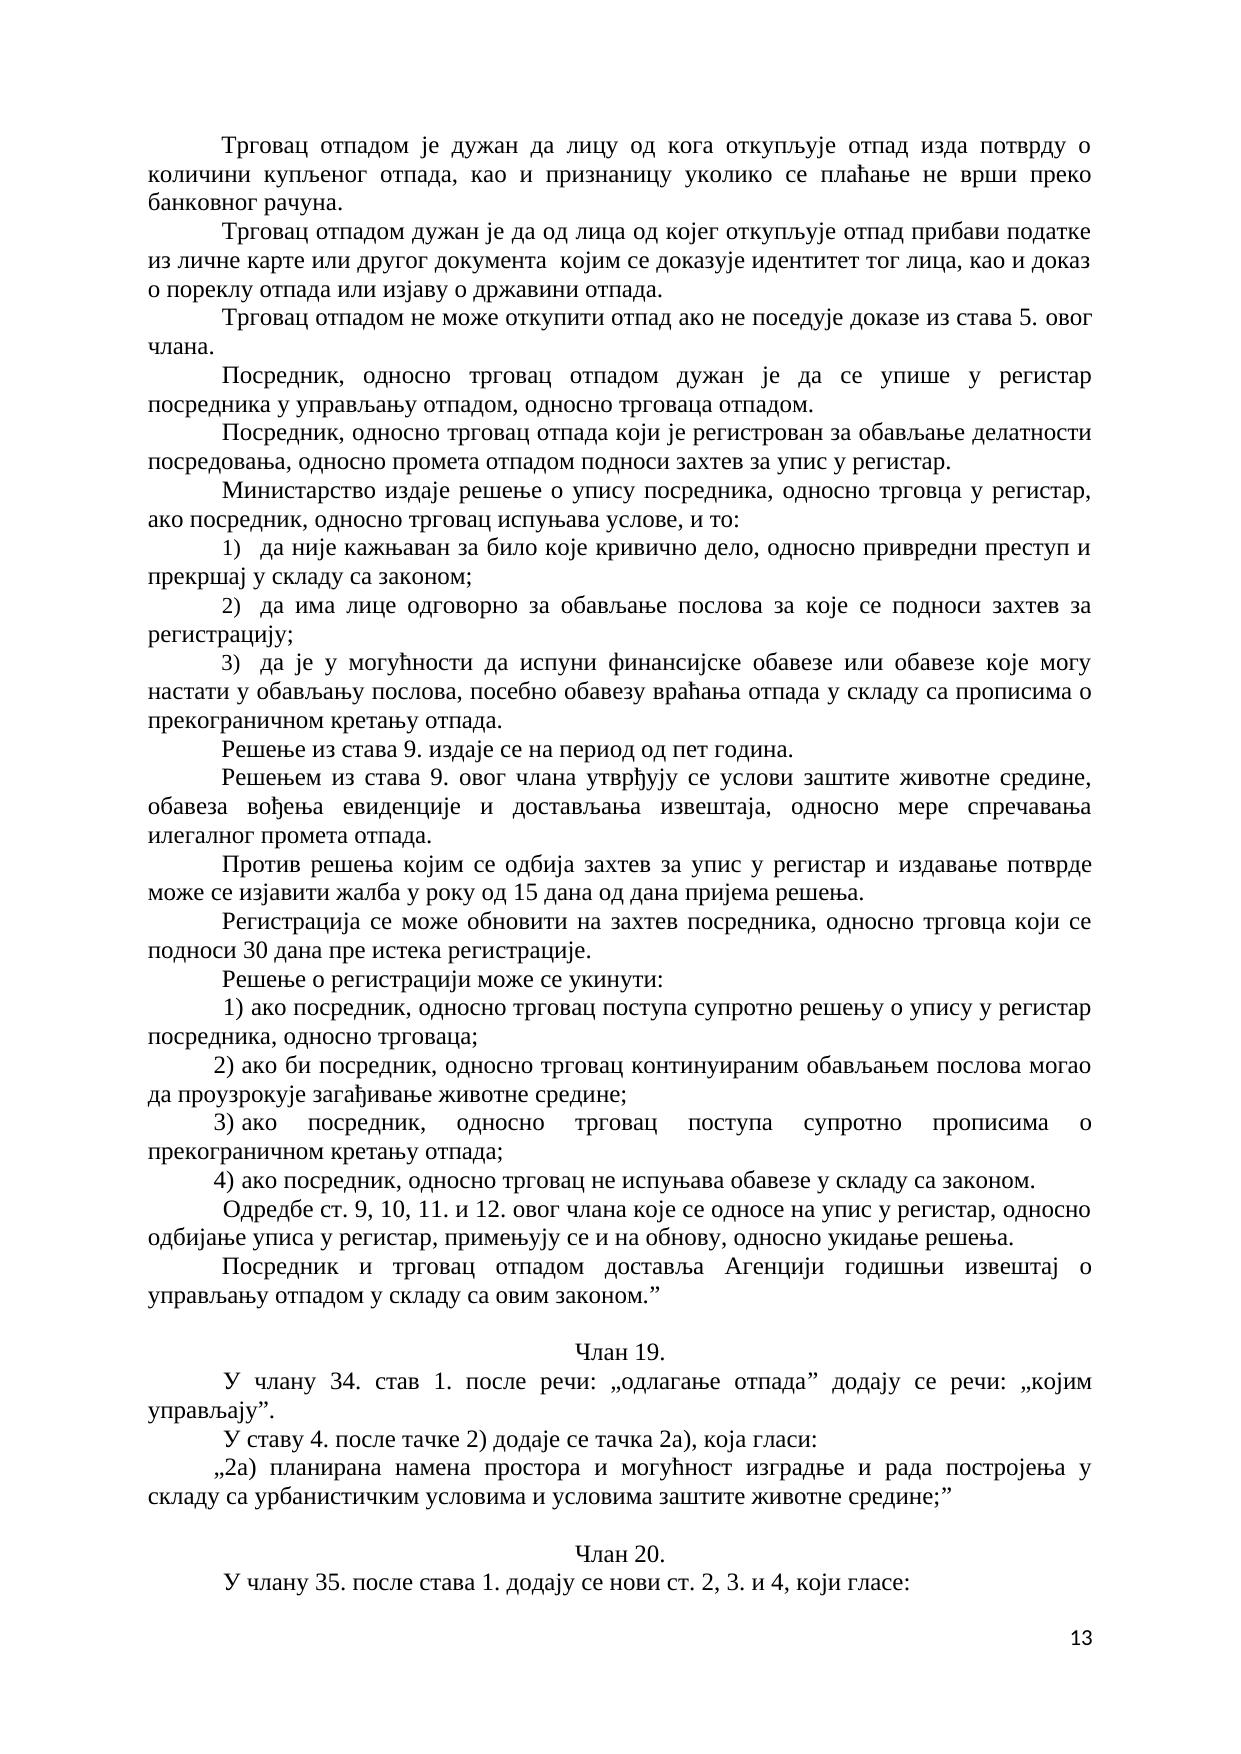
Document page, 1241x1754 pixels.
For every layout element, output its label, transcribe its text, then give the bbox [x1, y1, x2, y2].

text Решење из става 9. издаје се на период од пет година. [148, 734, 1092, 762]
text У члану 35. после става 1. додају се нови ст. 2, 3. и 4, који гласе: [148, 1567, 1092, 1596]
text Посредник и трговац отпадом доставља Агенцији годишњи извештај о управљању отпадом у складу са овим законом.” [148, 1251, 1092, 1309]
text Против решења којим се одбија захтев за упис у регистар и издавање потврде може се изјавити жалба у року од 15 дана од дана пријема решења. [148, 849, 1092, 906]
text Решење о регистрацији може се укинути: [148, 964, 1092, 992]
list да је у могућности да испуни финансијске обавезе или обавезе које могу настати у обављању послова, посебно обавезу враћања отпада у складу са прописима о прекограничном кретању отпада. [148, 647, 1092, 734]
text Посредник, односно трговац отпадом дужан је да се упише у регистар посредника у управљању отпадом, односно трговаца отпадом. [148, 360, 1092, 417]
text Члан 19. [148, 1337, 1092, 1366]
text „2а) планирана намена простора и могућност изградње и рада постројења у складу са урбанистичким условима и условима заштите животне средине;” [148, 1452, 1092, 1510]
text Одредбе ст. 9, 10, 11. и 12. овог члана које се односе на упис у регистар, односно одбијање уписа у регистар, примењују се и на обнову, односно укидање решења. [148, 1194, 1092, 1251]
text У члану 34. став 1. после речи: „одлагање отпада” додају се речи: „којим управљају”. [148, 1366, 1092, 1424]
list ако би посредник, односно трговац континуираним обављањем послова могао да проузрокује загађивање животне средине; [148, 1050, 1092, 1107]
list ако посредник, односно трговац не испуњава обавезе у складу са законом. [148, 1165, 1092, 1194]
list да није кажњаван за било које кривично дело, односно привредни преступ и прекршај у складу са законом; [148, 532, 1092, 590]
list У ставу 4. после тачке 2) додаје се тачка 2а), која гласи: [148, 1424, 1092, 1452]
list ако посредник, односно трговац поступа супротно решењу о упису у регистар посредника, односно трговаца; [148, 992, 1092, 1050]
text Трговац отпадом је дужан да лицу од кога откупљује отпад изда потврду о количини купљеног отпада, као и признаницу уколико се плаћање не врши преко банковног рачуна. [148, 130, 1092, 216]
text Посредник, односно трговац отпада који је регистрован за обављање делатности посредовања, односно промета отпадом подноси захтев за упис у регистар. [148, 417, 1092, 475]
text Регистрација се може обновити на захтев посредника, односно трговца који се подноси 30 дана пре истека регистрације. [148, 906, 1092, 964]
text Трговац отпадом не може откупити отпад ако не поседује доказе из става 5. овог члана. [148, 302, 1092, 360]
list да има лице одговорно за обављање послова за које се подноси захтев за регистрацију; [148, 590, 1092, 647]
text Трговац отпадом дужан је да од лица од којег откупљује отпад прибави податке из личне карте или другог документа којим се доказује идентитет тог лица, као и доказ о пореклу отпада или изјаву о државини отпада. [148, 216, 1092, 302]
text Члан 20. [148, 1539, 1092, 1567]
list ако посредник, односно трговац поступа супротно прописима о прекограничном кретању отпада; [148, 1107, 1092, 1165]
text Решењем из става 9. овог члана утврђују се услови заштите животне средине, обавеза вођења евиденције и достављања извештаја, односно мере спречавања илегалног промета отпада. [148, 762, 1092, 849]
text Министарство издаје решење о упису посредника, односно трговца у регистар, ако посредник, односно трговац испуњава услове, и то: [148, 475, 1092, 532]
